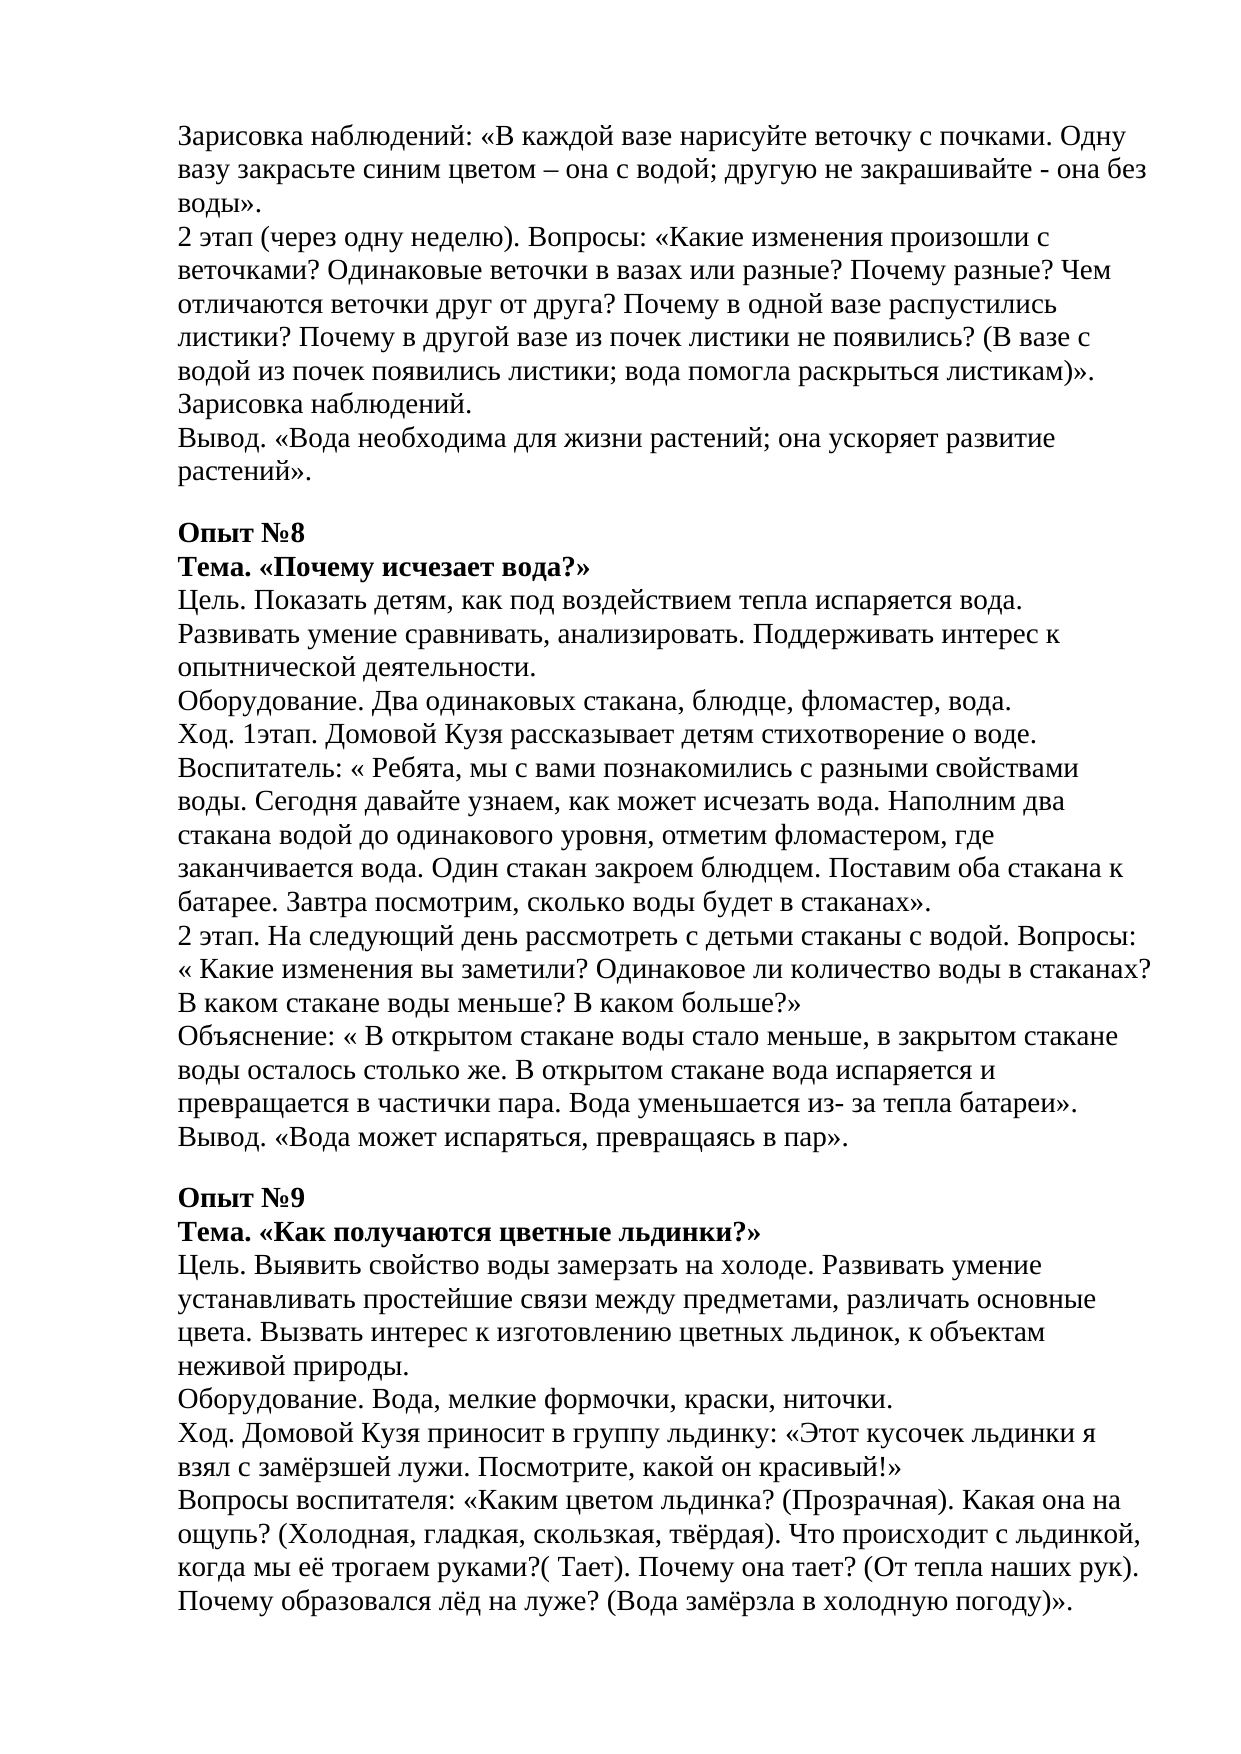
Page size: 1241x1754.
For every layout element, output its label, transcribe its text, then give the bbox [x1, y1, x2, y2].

text Опыт №8 Тема. «Почему исчезает вода?» Цель. Показать детям, как под воздействием тепла испаряется вода. Развивать умение сравнивать, анализировать. Поддерживать интерес к опытнической деятельности. Оборудование. Два одинаковых стакана, блюдце, фломастер, вода. Ход. 1этап. Домовой Кузя рассказывает детям стихотворение о воде. Воспитатель: « Ребята, мы с вами познакомились с разными свойствами воды. Сегодня давайте узнаем, как может исчезать вода. Наполним два стакана водой до одинакового уровня, отметим фломастером, где заканчивается вода. Один стакан закроем блюдцем. Поставим оба стакана к батарее. Завтра посмотрим, сколько воды будет в стаканах». 2 этап. На следующий день рассмотреть с детьми стаканы с водой. Вопросы: « Какие изменения вы заметили? Одинаковое ли количество воды в стаканах? В каком стакане воды меньше? В каком больше?» Объяснение: « В открытом стакане воды стало меньше, в закрытом стакане воды осталось столько же. В открытом стакане вода испаряется и превращается в частички пара. Вода уменьшается из- за тепла батареи». Вывод. «Вода может испаряться, превращаясь в пар». [177, 515, 1152, 1180]
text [177, 1180, 1152, 1616]
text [177, 118, 1152, 515]
